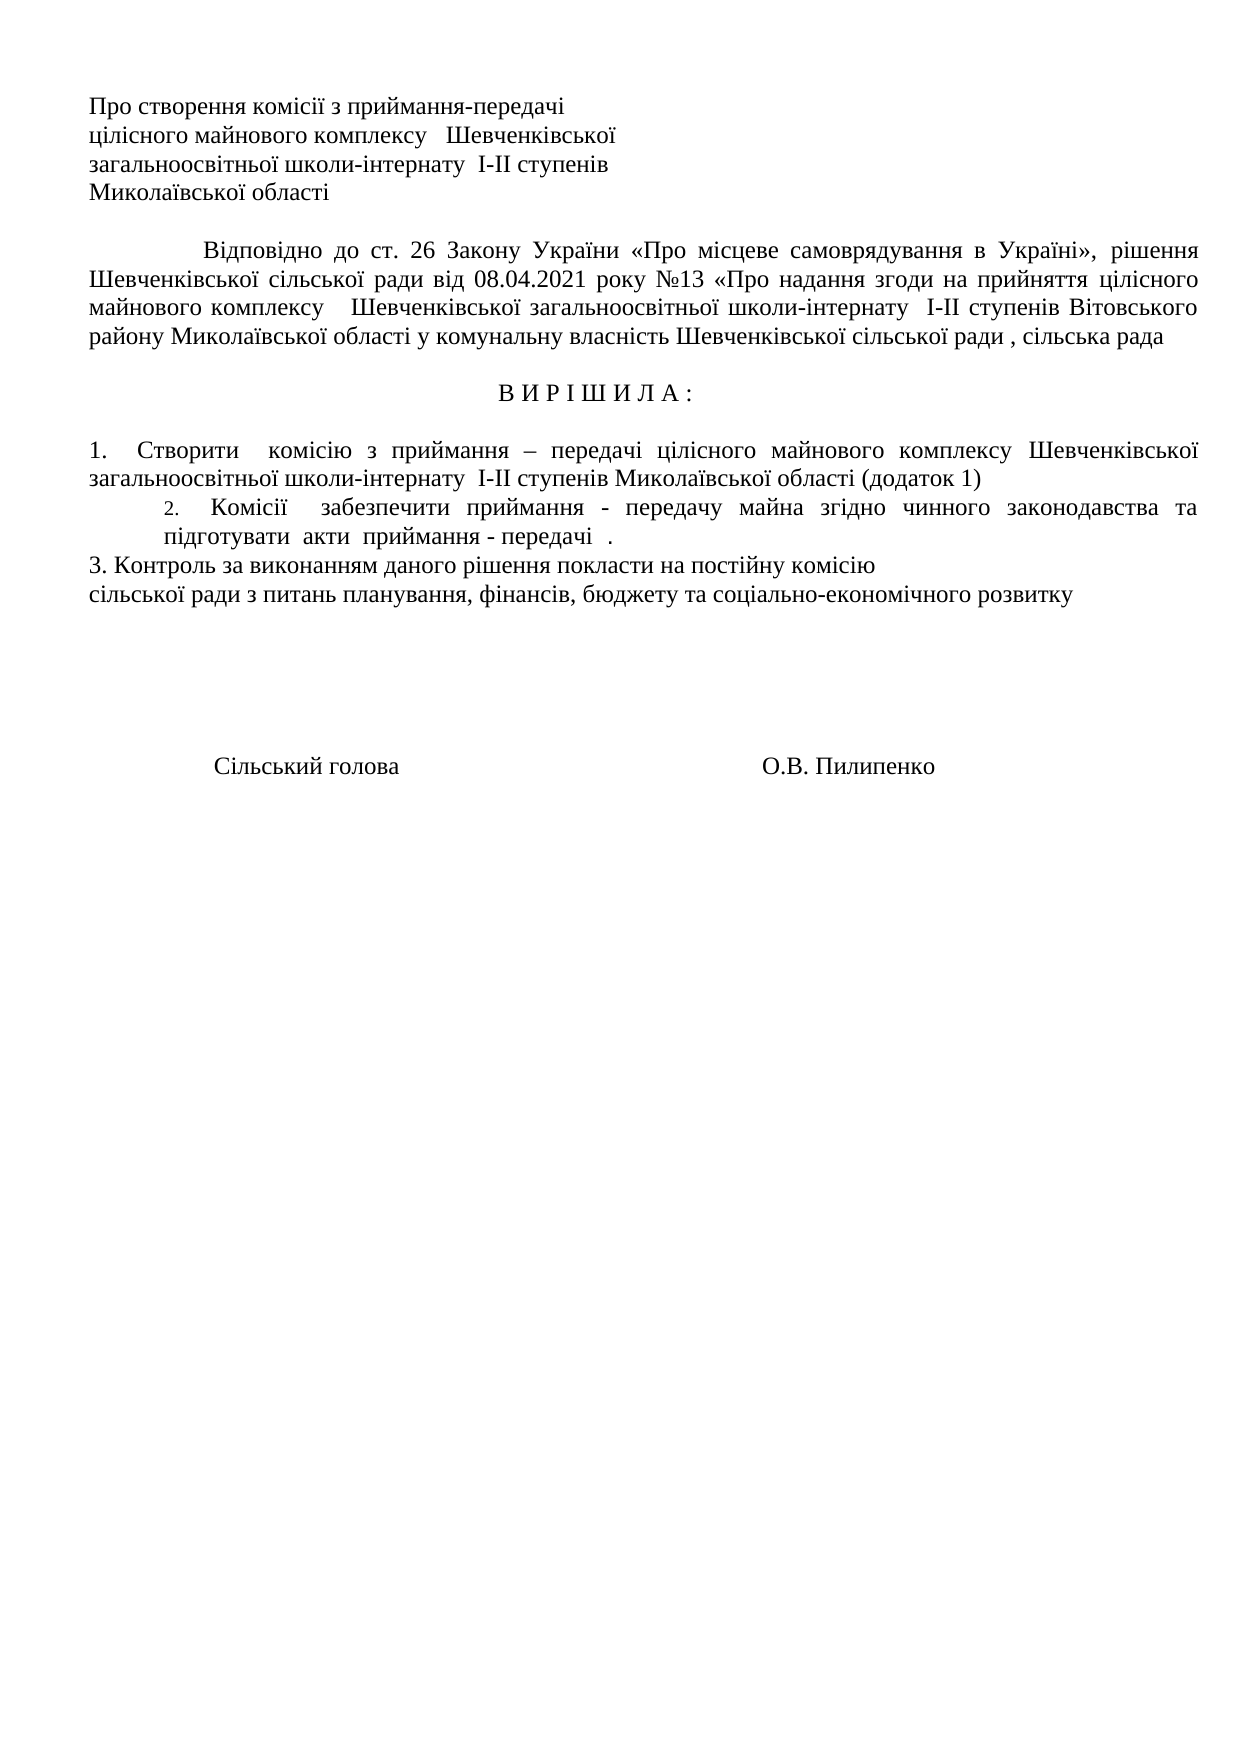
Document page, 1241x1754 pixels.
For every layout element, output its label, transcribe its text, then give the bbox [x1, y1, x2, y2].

text цілісного майнового комплексу Шевченківської [89, 120, 1198, 149]
list 3. Контроль за виконанням даного рішення покласти на постійну комісію [89, 550, 1198, 579]
text Про створення комісії з приймання-передачі [89, 91, 1198, 120]
text 2. Комісії забезпечити приймання - передачу майна згідно чинного законодавства та підготувати акти приймання - передачі . [164, 492, 1198, 550]
text загальноосвітньої школи-інтернату І-ІІ ступенів [89, 149, 1198, 177]
list сільської ради з питань планування, фінансів, бюджету та соціально-економічного розвитку [89, 579, 1198, 607]
text Сільський голова О.В. Пилипенко [89, 751, 1198, 780]
text ВИРІШИЛА: [89, 378, 1198, 407]
text 1. Створити комісію з приймання – передачі цілісного майнового комплексу Шевченківської загальноосвітньої школи-інтернату І-ІІ ступенів Миколаївської області (додаток 1) [89, 435, 1198, 492]
text Відповідно до ст. 26 Закону України «Про місцеве самоврядування в Україні», рішення Шевченківської сільської ради від 08.04.2021 року №13 «Про надання згоди на прийняття цілісного майнового комплексу Шевченківської загальноосвітньої школи-інтернату І-ІІ ступенів Вітовського району Миколаївської області у комунальну власність Шевченківської сільської ради , сільська рада [89, 235, 1198, 350]
text Миколаївської області [89, 177, 1198, 206]
